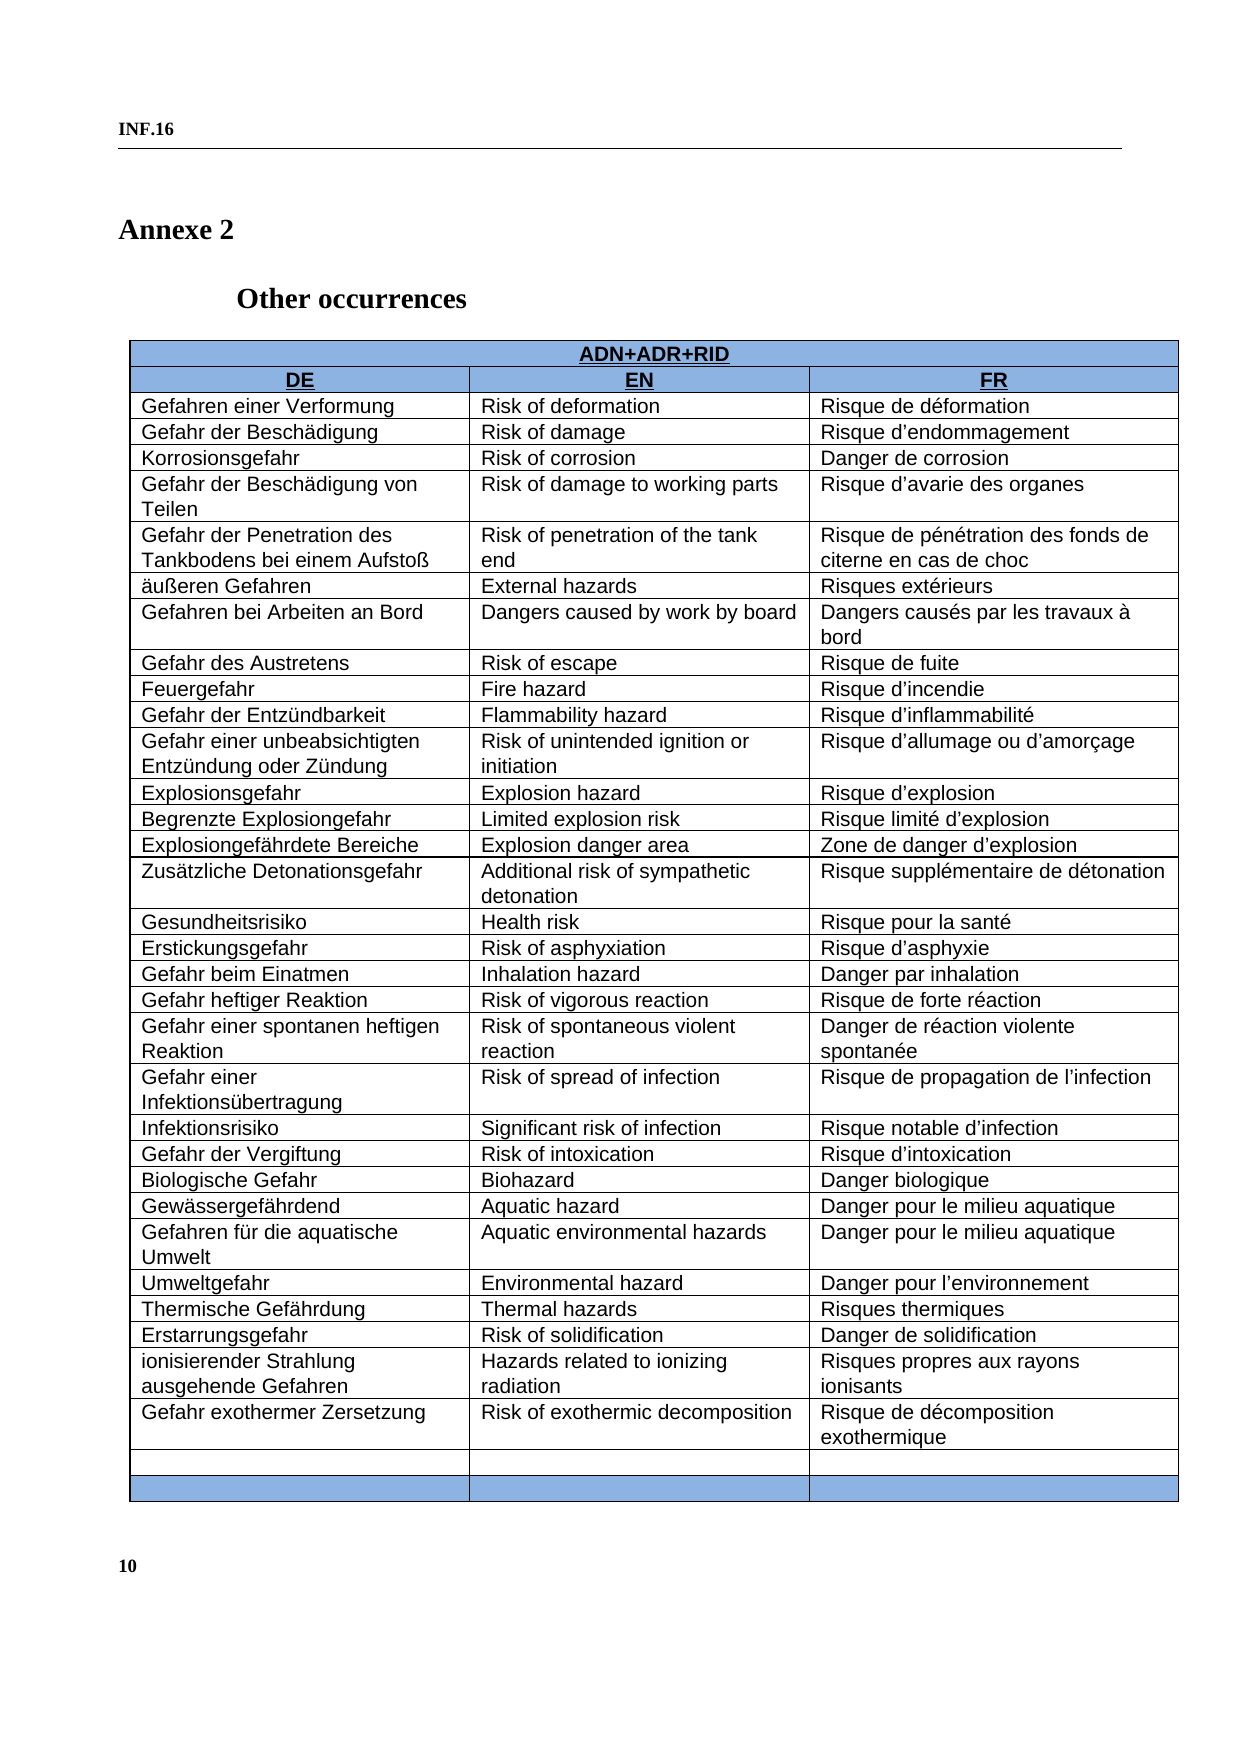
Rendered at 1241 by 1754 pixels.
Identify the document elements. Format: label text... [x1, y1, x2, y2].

table_cell Danger par inhalation [810, 961, 1178, 986]
table_cell Gewässergefährdend [131, 1193, 469, 1218]
table_cell Gefahr der Beschädigung von Teilen [131, 471, 469, 521]
table_cell Zone de danger d’explosion [810, 831, 1178, 856]
table_cell [470, 1450, 809, 1475]
table_cell Thermische Gefährdung [131, 1296, 469, 1321]
table_cell Dangers causés par les travaux à bord [810, 599, 1178, 649]
table_cell Limited explosion risk [470, 805, 809, 830]
table_cell Explosion hazard [470, 779, 809, 804]
table_cell Danger pour le milieu aquatique [810, 1193, 1178, 1218]
table_cell Risque limité d’explosion [810, 805, 1178, 830]
table_cell äußeren Gefahren [131, 573, 469, 598]
table_cell Feuergefahr [131, 676, 469, 701]
table_cell Flammability hazard [470, 702, 809, 727]
table_cell Risk of solidification [470, 1322, 809, 1347]
table_cell Gefahr der Penetration des Tankbodens bei einem Aufstoß [131, 522, 469, 572]
table_cell Danger de corrosion [810, 445, 1178, 470]
table_cell Danger pour l’environnement [810, 1270, 1178, 1295]
table_cell Risk of exothermic decomposition [470, 1399, 809, 1449]
table_cell Gefahr heftiger Reaktion [131, 987, 469, 1012]
table_cell Danger pour le milieu aquatique [810, 1219, 1178, 1269]
table_cell [810, 1476, 1178, 1501]
table_cell Risk of damage [470, 419, 809, 444]
table_cell Korrosionsgefahr [131, 445, 469, 470]
table_cell Risque d’endommagement [810, 419, 1178, 444]
table_cell Risques thermiques [810, 1296, 1178, 1321]
table_cell Gefahren einer Verformung [131, 393, 469, 418]
table_cell Danger biologique [810, 1167, 1178, 1192]
table_cell Risque de propagation de l’infection [810, 1064, 1178, 1114]
table_cell Gefahr einer spontanen heftigen Reaktion [131, 1013, 469, 1063]
table_cell Risk of asphyxiation [470, 935, 809, 959]
table_cell DE [131, 367, 469, 392]
table_cell Risk of escape [470, 650, 809, 675]
table_cell Begrenzte Explosiongefahr [131, 805, 469, 830]
table_cell Thermal hazards [470, 1296, 809, 1321]
table_cell Risque d’intoxication [810, 1141, 1178, 1166]
table_cell Biohazard [470, 1167, 809, 1192]
table_cell Zusätzliche Detonationsgefahr [131, 858, 469, 907]
table_cell Danger de solidification [810, 1322, 1178, 1347]
table_cell Explosion danger area [470, 831, 809, 856]
table_cell Gefahr beim Einatmen [131, 961, 469, 986]
table_cell EN [470, 367, 809, 392]
table_cell Aquatic hazard [470, 1193, 809, 1218]
table_cell Hazards related to ionizing radiation [470, 1348, 809, 1398]
table_cell Risque de pénétration des fonds de citerne en cas de choc [810, 522, 1178, 572]
table_cell Significant risk of infection [470, 1115, 809, 1140]
table_cell Gefahr der Beschädigung [131, 419, 469, 444]
table_cell Risque notable d’infection [810, 1115, 1178, 1140]
table_cell Risk of deformation [470, 393, 809, 418]
table_header ADN+ADR+RID [131, 341, 1178, 366]
table_cell Risk of damage to working parts [470, 471, 809, 521]
table_cell Risque de forte réaction [810, 987, 1178, 1012]
table_cell Health risk [470, 909, 809, 933]
table_cell Dangers caused by work by board [470, 599, 809, 649]
table_cell Risque de déformation [810, 393, 1178, 418]
table_cell Umweltgefahr [131, 1270, 469, 1295]
table_cell [131, 1450, 469, 1475]
table_cell ionisierender Strahlung ausgehende Gefahren [131, 1348, 469, 1398]
table_cell Erstarrungsgefahr [131, 1322, 469, 1347]
table_cell Risque supplémentaire de détonation [810, 858, 1178, 907]
table_cell Risque d’explosion [810, 779, 1178, 804]
table_cell Environmental hazard [470, 1270, 809, 1295]
text Annexe 2 [118, 215, 1004, 246]
table_cell External hazards [470, 573, 809, 598]
table_cell Gefahren bei Arbeiten an Bord [131, 599, 469, 649]
table_cell Gesundheitsrisiko [131, 909, 469, 933]
table_cell Risk of spread of infection [470, 1064, 809, 1114]
table_cell Risques extérieurs [810, 573, 1178, 598]
table_cell Gefahr einer Infektionsübertragung [131, 1064, 469, 1114]
table_cell Gefahr exothermer Zersetzung [131, 1399, 469, 1449]
table_cell Risques propres aux rayons ionisants [810, 1348, 1178, 1398]
table_cell Gefahr der Entzündbarkeit [131, 702, 469, 727]
table_cell Risque de décomposition exothermique [810, 1399, 1178, 1449]
table_cell Risque d’asphyxie [810, 935, 1178, 959]
table_cell Risk of spontaneous violent reaction [470, 1013, 809, 1063]
table_cell Inhalation hazard [470, 961, 809, 986]
table_cell Gefahr der Vergiftung [131, 1141, 469, 1166]
table_cell Risque d’avarie des organes [810, 471, 1178, 521]
table_cell Risque d’allumage ou d’amorçage [810, 728, 1178, 778]
table_cell Risk of intoxication [470, 1141, 809, 1166]
table_cell Additional risk of sympathetic detonation [470, 858, 809, 907]
table_cell Gefahr des Austretens [131, 650, 469, 675]
table_cell Risk of penetration of the tank end [470, 522, 809, 572]
table_cell Risque d’inflammabilité [810, 702, 1178, 727]
table_cell Fire hazard [470, 676, 809, 701]
table_cell Risque pour la santé [810, 909, 1178, 933]
table_cell Gefahr einer unbeabsichtigten Entzündung oder Zündung [131, 728, 469, 778]
table_cell Risque d’incendie [810, 676, 1178, 701]
table_cell Biologische Gefahr [131, 1167, 469, 1192]
table_cell FR [810, 367, 1178, 392]
table_cell [810, 1450, 1178, 1475]
table_cell Gefahren für die aquatische Umwelt [131, 1219, 469, 1269]
table_cell Risk of unintended ignition or initiation [470, 728, 809, 778]
table_cell [131, 1476, 469, 1501]
table_cell Danger de réaction violente spontanée [810, 1013, 1178, 1063]
table_cell Erstickungsgefahr [131, 935, 469, 959]
table_cell Risque de fuite [810, 650, 1178, 675]
table_cell Explosionsgefahr [131, 779, 469, 804]
text Other occurrences [118, 283, 1004, 315]
table_cell Risk of corrosion [470, 445, 809, 470]
table_cell Explosiongefährdete Bereiche [131, 831, 469, 856]
table_cell Aquatic environmental hazards [470, 1219, 809, 1269]
table_cell [470, 1476, 809, 1501]
table_cell Risk of vigorous reaction [470, 987, 809, 1012]
table_cell Infektionsrisiko [131, 1115, 469, 1140]
